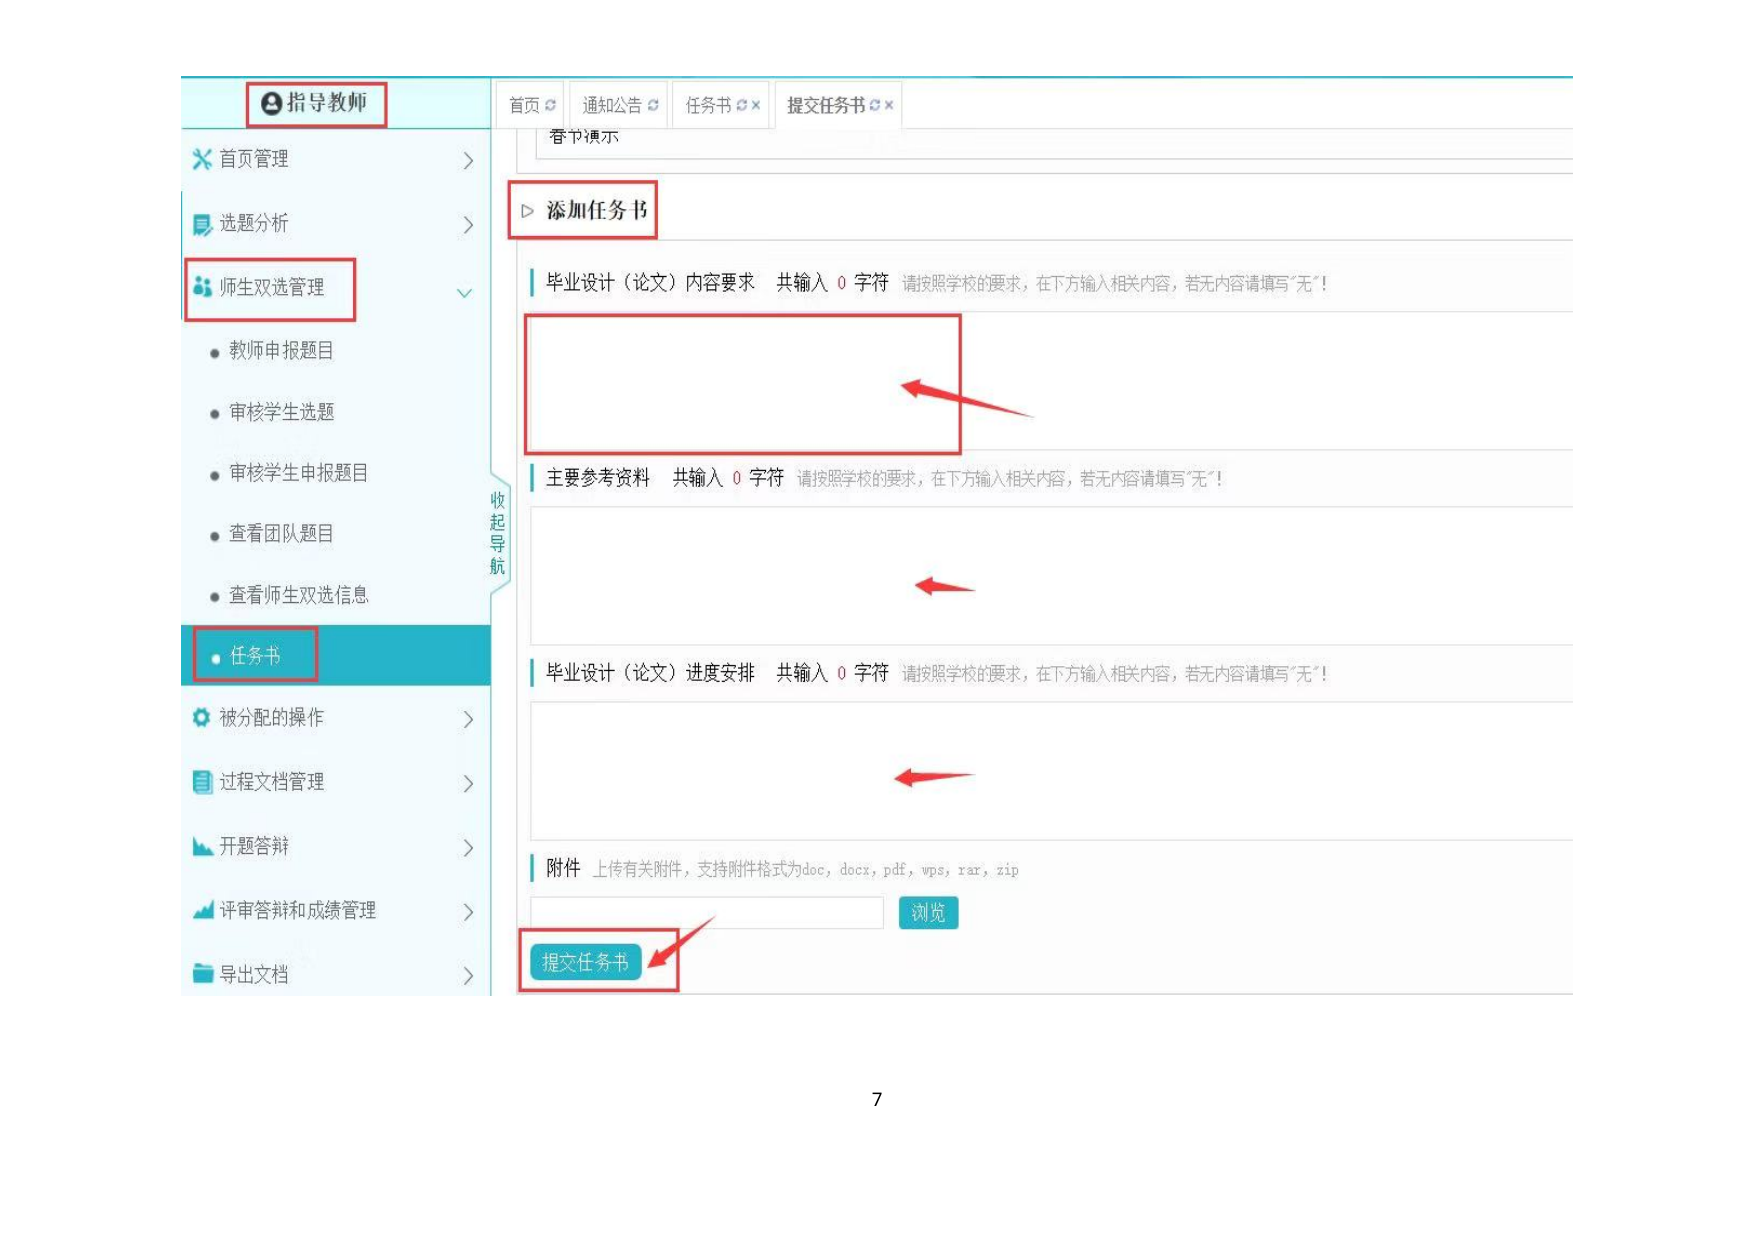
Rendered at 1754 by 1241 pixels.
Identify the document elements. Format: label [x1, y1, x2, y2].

picture [181, 76, 1573, 996]
